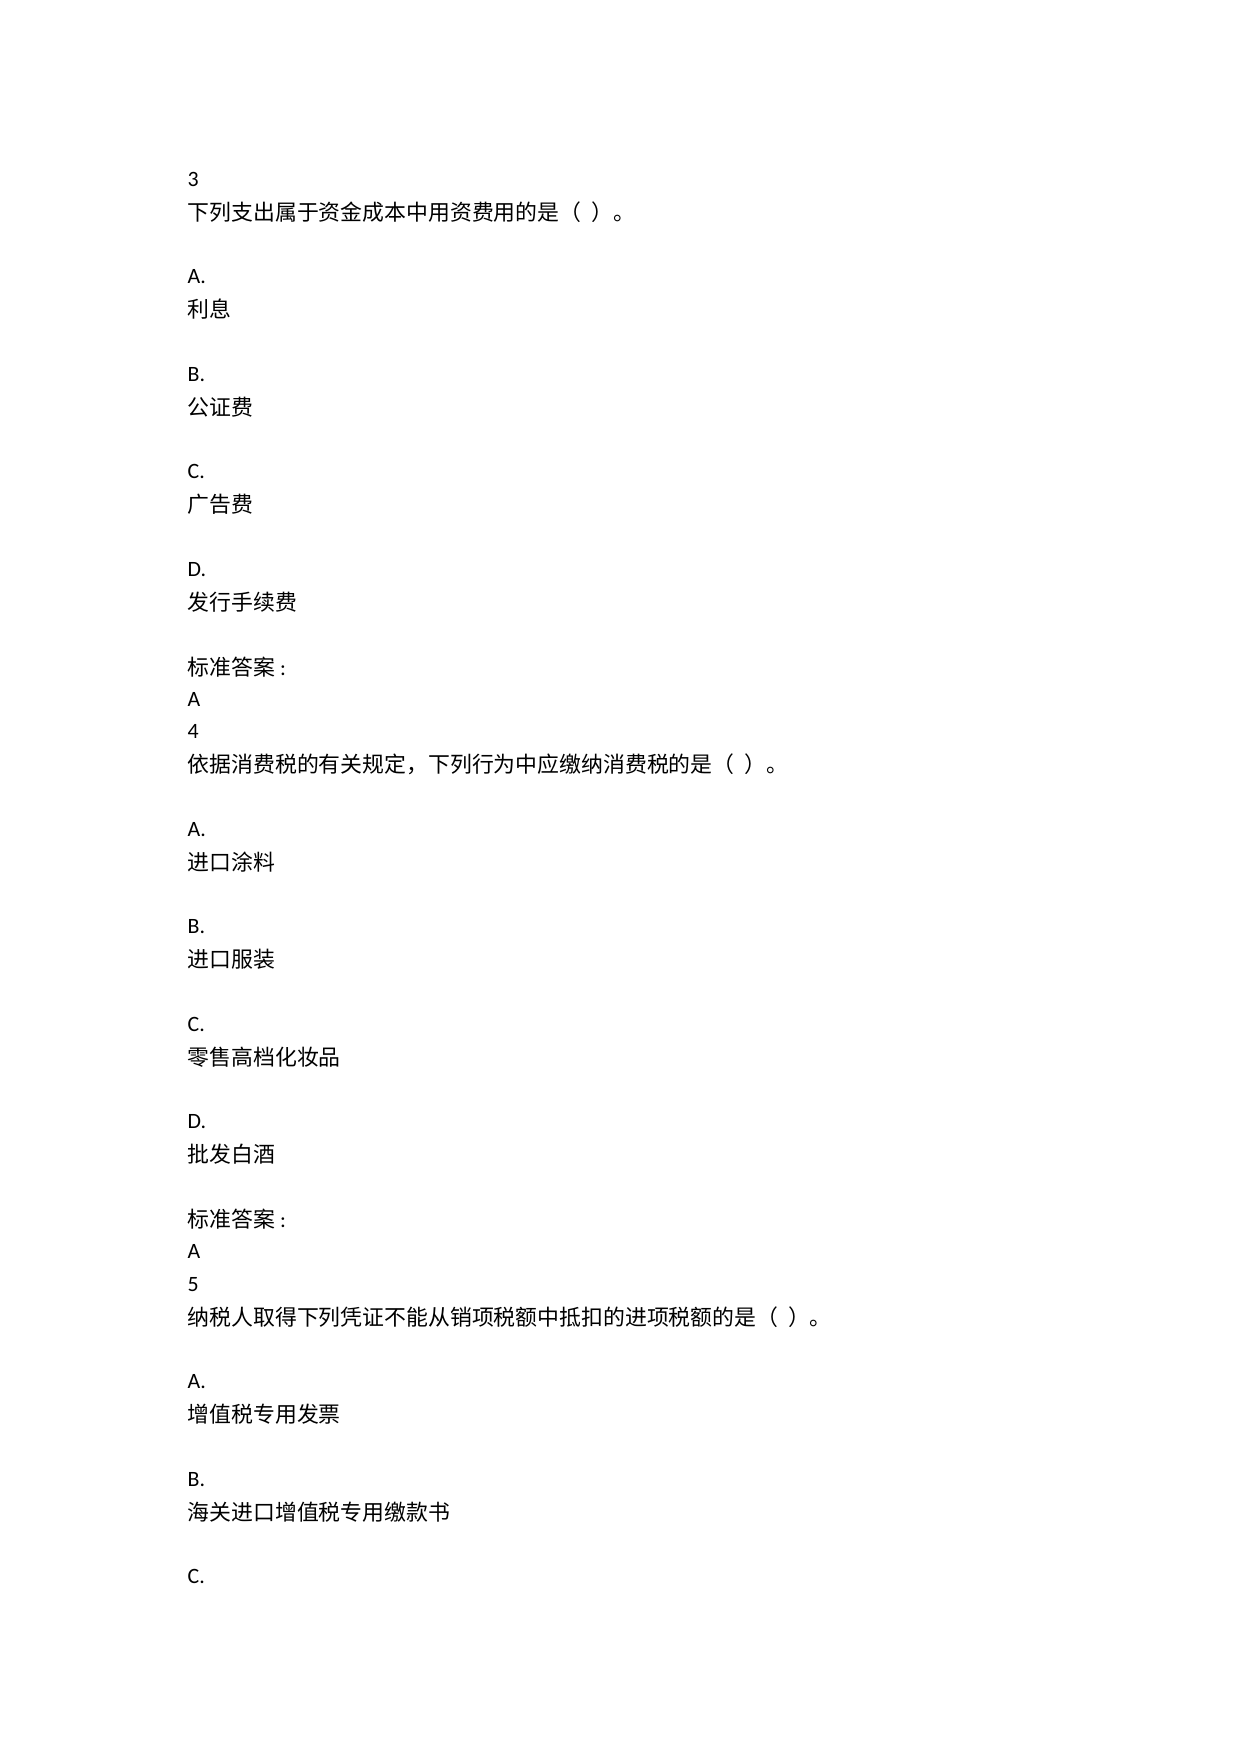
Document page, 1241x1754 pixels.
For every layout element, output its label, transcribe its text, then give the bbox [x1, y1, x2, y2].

text 海关进口增值税专用缴款书 [187, 1494, 1053, 1527]
text 标准答案 : [187, 1202, 1053, 1234]
text 依据消费税的有关规定，下列行为中应缴纳消费税的是（ ）。 [187, 747, 1053, 779]
text 批发白酒 [187, 1137, 1053, 1169]
text 纳税人取得下列凭证不能从销项税额中抵扣的进项税额的是（ ）。 [187, 1299, 1053, 1332]
text 进口服装 [187, 942, 1053, 974]
text A. [187, 1364, 1053, 1397]
text 3 [187, 162, 1053, 194]
text D. [187, 552, 1053, 584]
text 公证费 [187, 389, 1053, 422]
text 标准答案 : [187, 649, 1053, 682]
text A [187, 1234, 1053, 1267]
text 零售高档化妆品 [187, 1039, 1053, 1072]
text A. [187, 812, 1053, 844]
text 5 [187, 1267, 1053, 1299]
text C. [187, 1007, 1053, 1039]
text D. [187, 1104, 1053, 1137]
text A [187, 682, 1053, 714]
text 增值税专用发票 [187, 1397, 1053, 1429]
text 进口涂料 [187, 844, 1053, 877]
text C. [187, 1559, 1053, 1592]
text B. [187, 1462, 1053, 1494]
text B. [187, 357, 1053, 389]
text 利息 [187, 292, 1053, 324]
text 下列支出属于资金成本中用资费用的是（ ）。 [187, 194, 1053, 227]
text A. [187, 259, 1053, 292]
text B. [187, 909, 1053, 942]
text 广告费 [187, 487, 1053, 519]
text 发行手续费 [187, 584, 1053, 617]
text 4 [187, 714, 1053, 747]
text C. [187, 454, 1053, 487]
